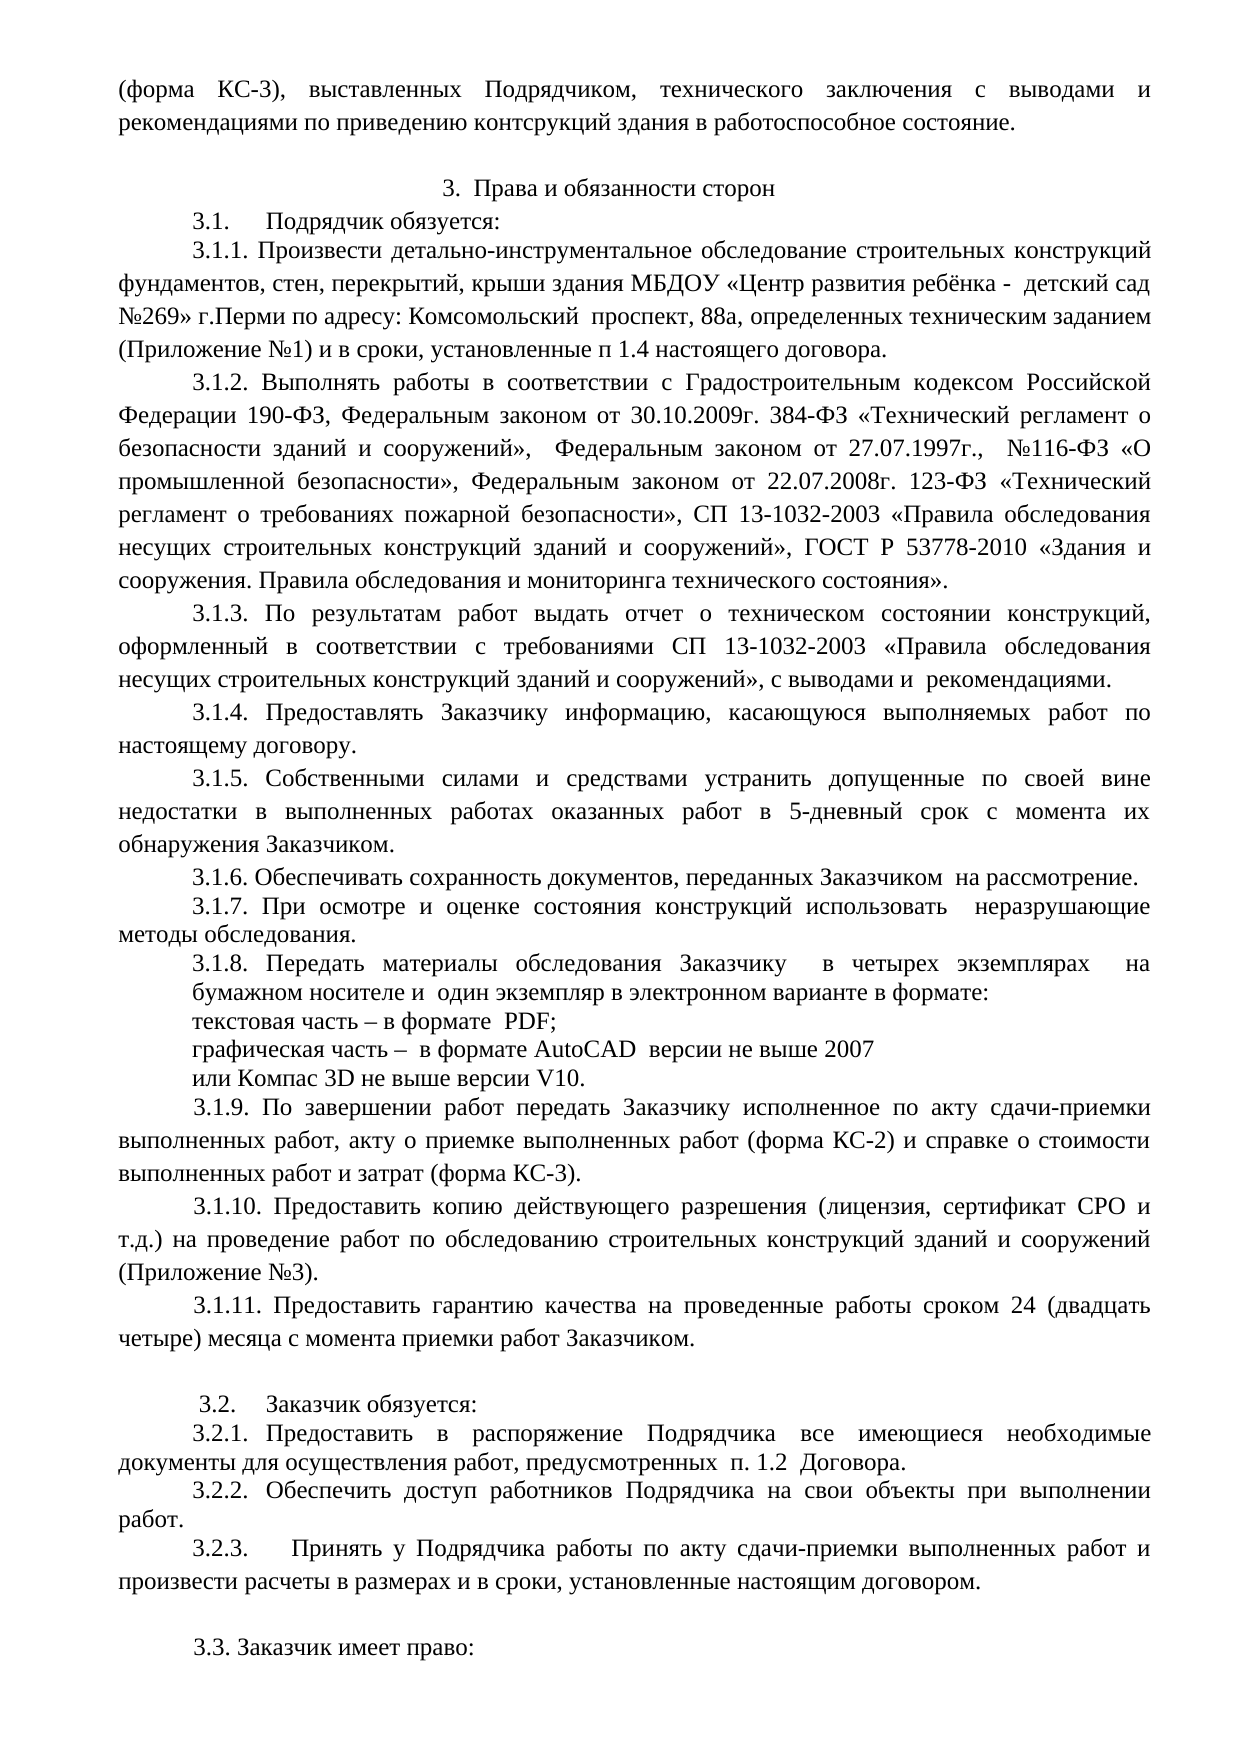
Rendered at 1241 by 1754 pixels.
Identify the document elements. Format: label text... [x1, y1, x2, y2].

text 3.1.8. Передать материалы обследования Заказчику в четырех экземплярах на бумажном носителе и один экземпляр в электронном варианте в формате: [192, 948, 1152, 1006]
text 3.3. Заказчик имеет право: [118, 1632, 1152, 1661]
text 3.1.9. По завершении работ передать Заказчику исполненное по акту сдачи-приемки выполненных работ, акту о приемке выполненных работ (форма КС-2) и справке о стоимости выполненных работ и затрат (форма КС-3). [118, 1092, 1152, 1187]
list Обеспечить доступ работников Подрядчика на свои объекты при выполнении работ. [118, 1476, 1152, 1533]
text 3.1.6. Обеспечивать сохранность документов, переданных Заказчиком на рассмотрение. [118, 862, 1152, 891]
text текстовая часть – в формате PDF; [118, 1006, 1152, 1034]
text 3.1.4. Предоставлять Заказчику информацию, касающуюся выполняемых работ по настоящему договору. [118, 697, 1152, 759]
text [118, 74, 1152, 136]
text 3.1.1. Произвести детально-инструментальное обследование строительных конструкций фундаментов, стен, перекрытий, крыши здания МБДОУ «Центр развития ребёнка - детский сад №269» г.Перми по адресу: Комсомольский проспект, 88а, определенных техническим заданием (Приложение №1) и в сроки, установленные п 1.4 настоящего договора. [118, 235, 1152, 362]
text 3.1.2. Выполнять работы в соответствии с Градостроительным кодексом Российской Федерации 190-ФЗ, Федеральным законом от 30.10.2009г. 384-ФЗ «Технический регламент о безопасности зданий и сооружений», Федеральным законом от 27.07.1997г., №116-ФЗ «О промышленной безопасности», Федеральным законом от 22.07.2008г. 123-ФЗ «Технический регламент о требованиях пожарной безопасности», СП 13-1032-2003 «Правила обследования несущих строительных конструкций зданий и сооружений», ГОСТ Р 53778-2010 «Здания и сооружения. Правила обследования и мониторинга технического состояния». [118, 367, 1152, 594]
text 3.1.7. При осмотре и оценке состояния конструкций использовать неразрушающие методы обследования. [118, 891, 1152, 948]
text 3.1.10. Предоставить копию действующего разрешения (лицензия, сертификат СРО и т.д.) на проведение работ по обследованию строительных конструкций зданий и сооружений (Приложение №3). [118, 1191, 1152, 1286]
text 3.1.11. Предоставить гарантию качества на проведенные работы сроком 24 (двадцать четыре) месяца с момента приемки работ Заказчиком. [118, 1290, 1152, 1352]
text 3. Права и обязанности сторон [118, 173, 1152, 202]
text 3.1.5. Собственными силами и средствами устранить допущенные по своей вине недостатки в выполненных работах оказанных работ в 5-дневный срок с момента их обнаружения Заказчиком. [118, 763, 1152, 858]
text 3.1.3. По результатам работ выдать отчет о техническом состоянии конструкций, оформленный в соответствии с требованиями СП 13-1032-2003 «Правила обследования несущих строительных конструкций зданий и сооружений», с выводами и рекомендациями. [118, 598, 1152, 693]
text или Компас 3D не выше версии V10. [118, 1063, 1152, 1092]
text графическая часть – в формате AutoCAD версии не выше 2007 [118, 1034, 1152, 1063]
list Заказчик обязуется: [199, 1389, 1152, 1418]
list Предоставить в распоряжение Подрядчика все имеющиеся необходимые документы для осуществления работ, предусмотренных п. 1.2 Договора. [118, 1418, 1152, 1476]
list Подрядчик обязуется: [118, 206, 1152, 235]
text 3.2.3. Принять у Подрядчика работы по акту сдачи-приемки выполненных работ и произвести расчеты в размерах и в сроки, установленные настоящим договором. [118, 1533, 1152, 1595]
